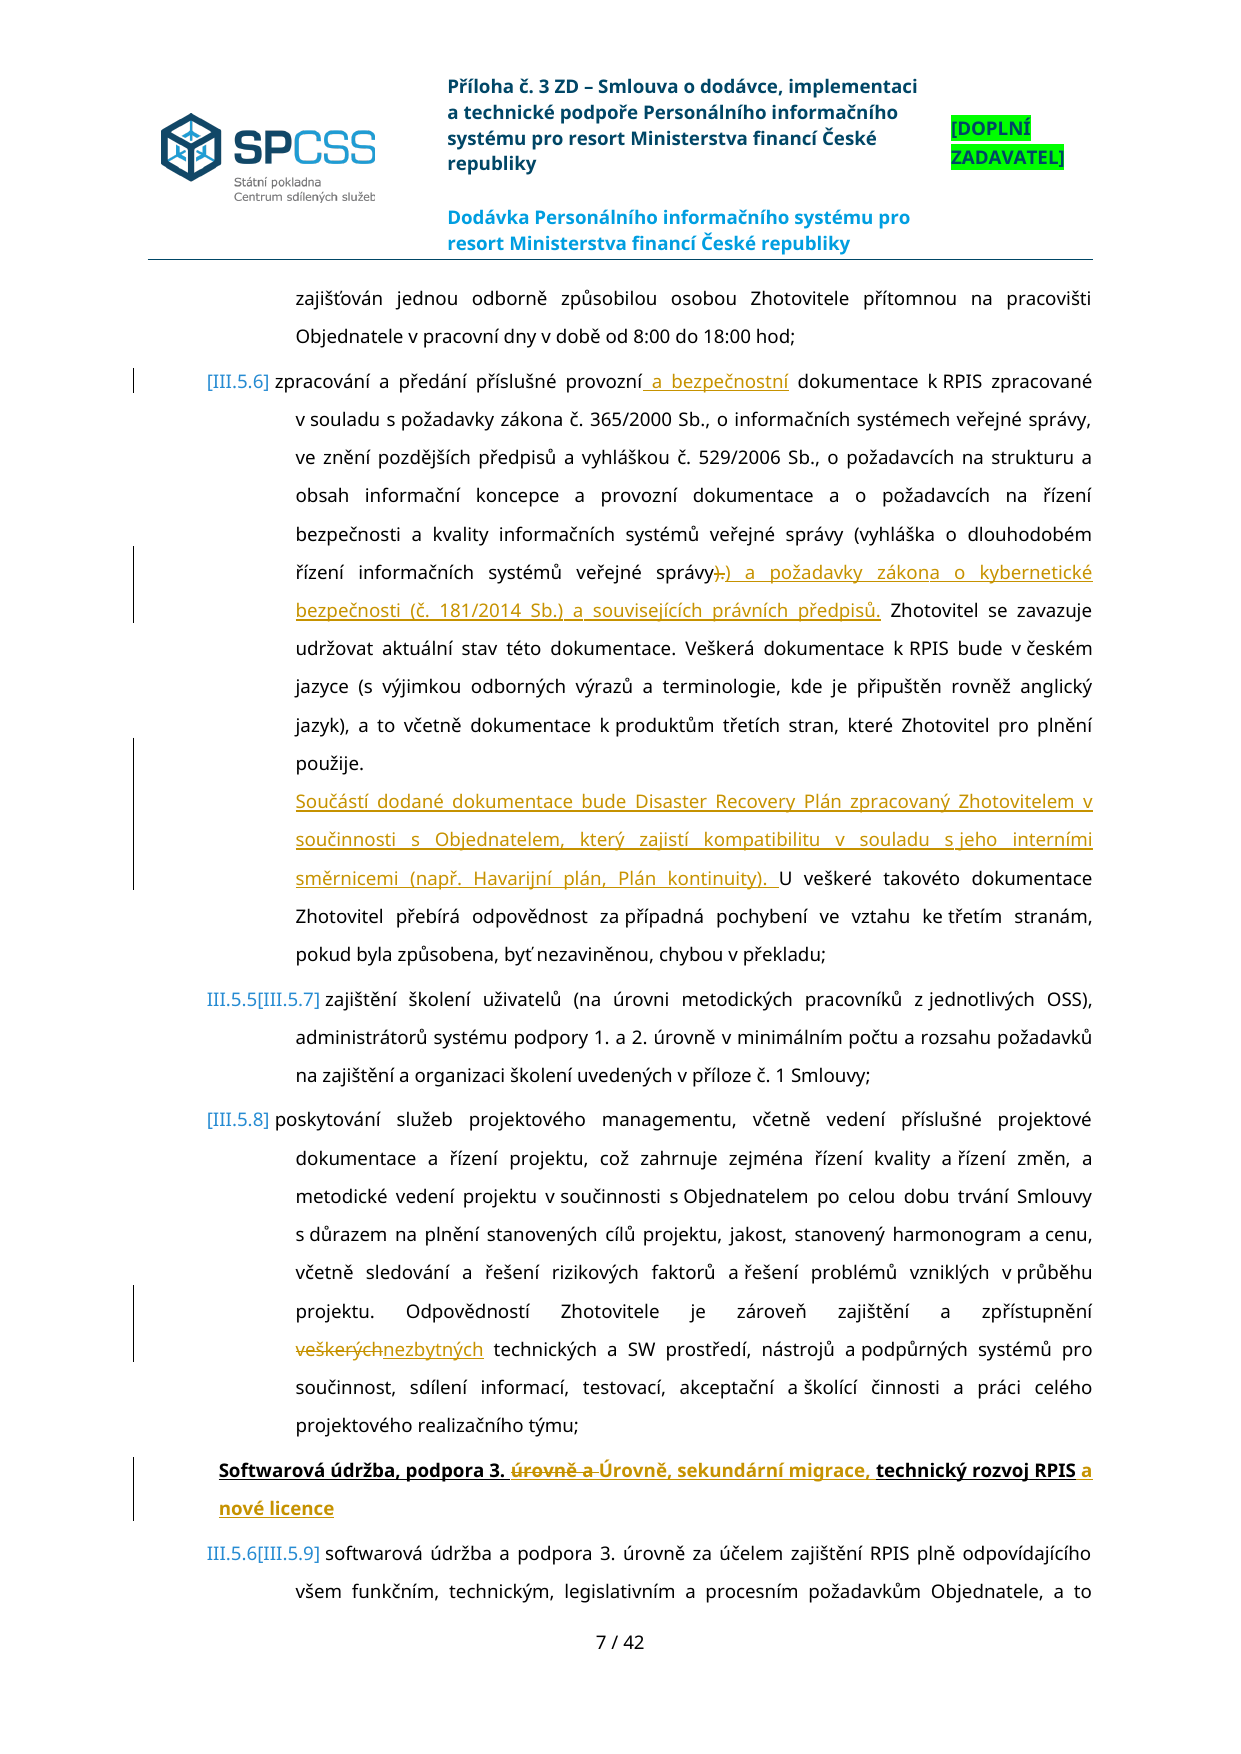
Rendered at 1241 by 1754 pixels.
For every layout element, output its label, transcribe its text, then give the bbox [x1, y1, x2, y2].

subtitle zajištění školení uživatelů (na úrovni metodických pracovníků z jednotlivých OSS), administrátorů systému podpory 1. a 2. úrovně v minimálním počtu a rozsahu požadavků na zajištění a organizaci školení uvedených v příloze č. 1 Smlouvy; [207, 986, 1093, 1088]
picture [161, 113, 375, 203]
subtitle zpracování a předání příslušné provozní dokumentace k RPIS zpracované v souladu s požadavky zákona č. 365/2000 Sb., o informačních systémech veřejné správy, ve znění pozdějších předpisů a vyhláškou č. 529/2006 Sb., o požadavcích na strukturu a obsah informační koncepce a provozní dokumentace a o požadavcích na řízení bezpečnosti a kvality informačních systémů veřejné správy (vyhláška o dlouhodobém řízení informačních systémů veřejné správy Zhotovitel se zavazuje udržovat aktuální stav této dokumentace. Veškerá dokumentace k RPIS bude v českém jazyce (s výjimkou odborných výrazů a terminologie, kde je připuštěn rovněž anglický jazyk), a to včetně dokumentace k produktům třetích stran, které Zhotovitel pro plnění použije. U veškeré takovéto dokumentace Zhotovitel přebírá odpovědnost za případná pochybení ve vztahu ke třetím stranám, pokud byla způsobena, byť nezaviněnou, chybou v překladu; [207, 368, 1093, 967]
subtitle Softwarová údržba, podpora 3. technický rozvoj RPIS [218, 1457, 1093, 1479]
subtitle Softwarová údržba, podpora 3. technický rozvoj RPIS [218, 1480, 1093, 1521]
subtitle poskytování služeb projektového managementu, včetně vedení příslušné projektové dokumentace a řízení projektu, což zahrnuje zejména řízení kvality a řízení změn, a metodické vedení projektu v součinnosti s Objednatelem po celou dobu trvání Smlouvy s důrazem na plnění stanovených cílů projektu, jakost, stanovený harmonogram a cenu, včetně sledování a řešení rizikových faktorů a řešení problémů vzniklých v průběhu projektu. Odpovědností Zhotovitele je zároveň zajištění a zpřístupnění technických a SW prostředí, nástrojů a podpůrných systémů pro součinnost, sdílení informací, testovací, akceptační a školící činnosti a práci celého projektového realizačního týmu; [207, 1107, 1093, 1438]
